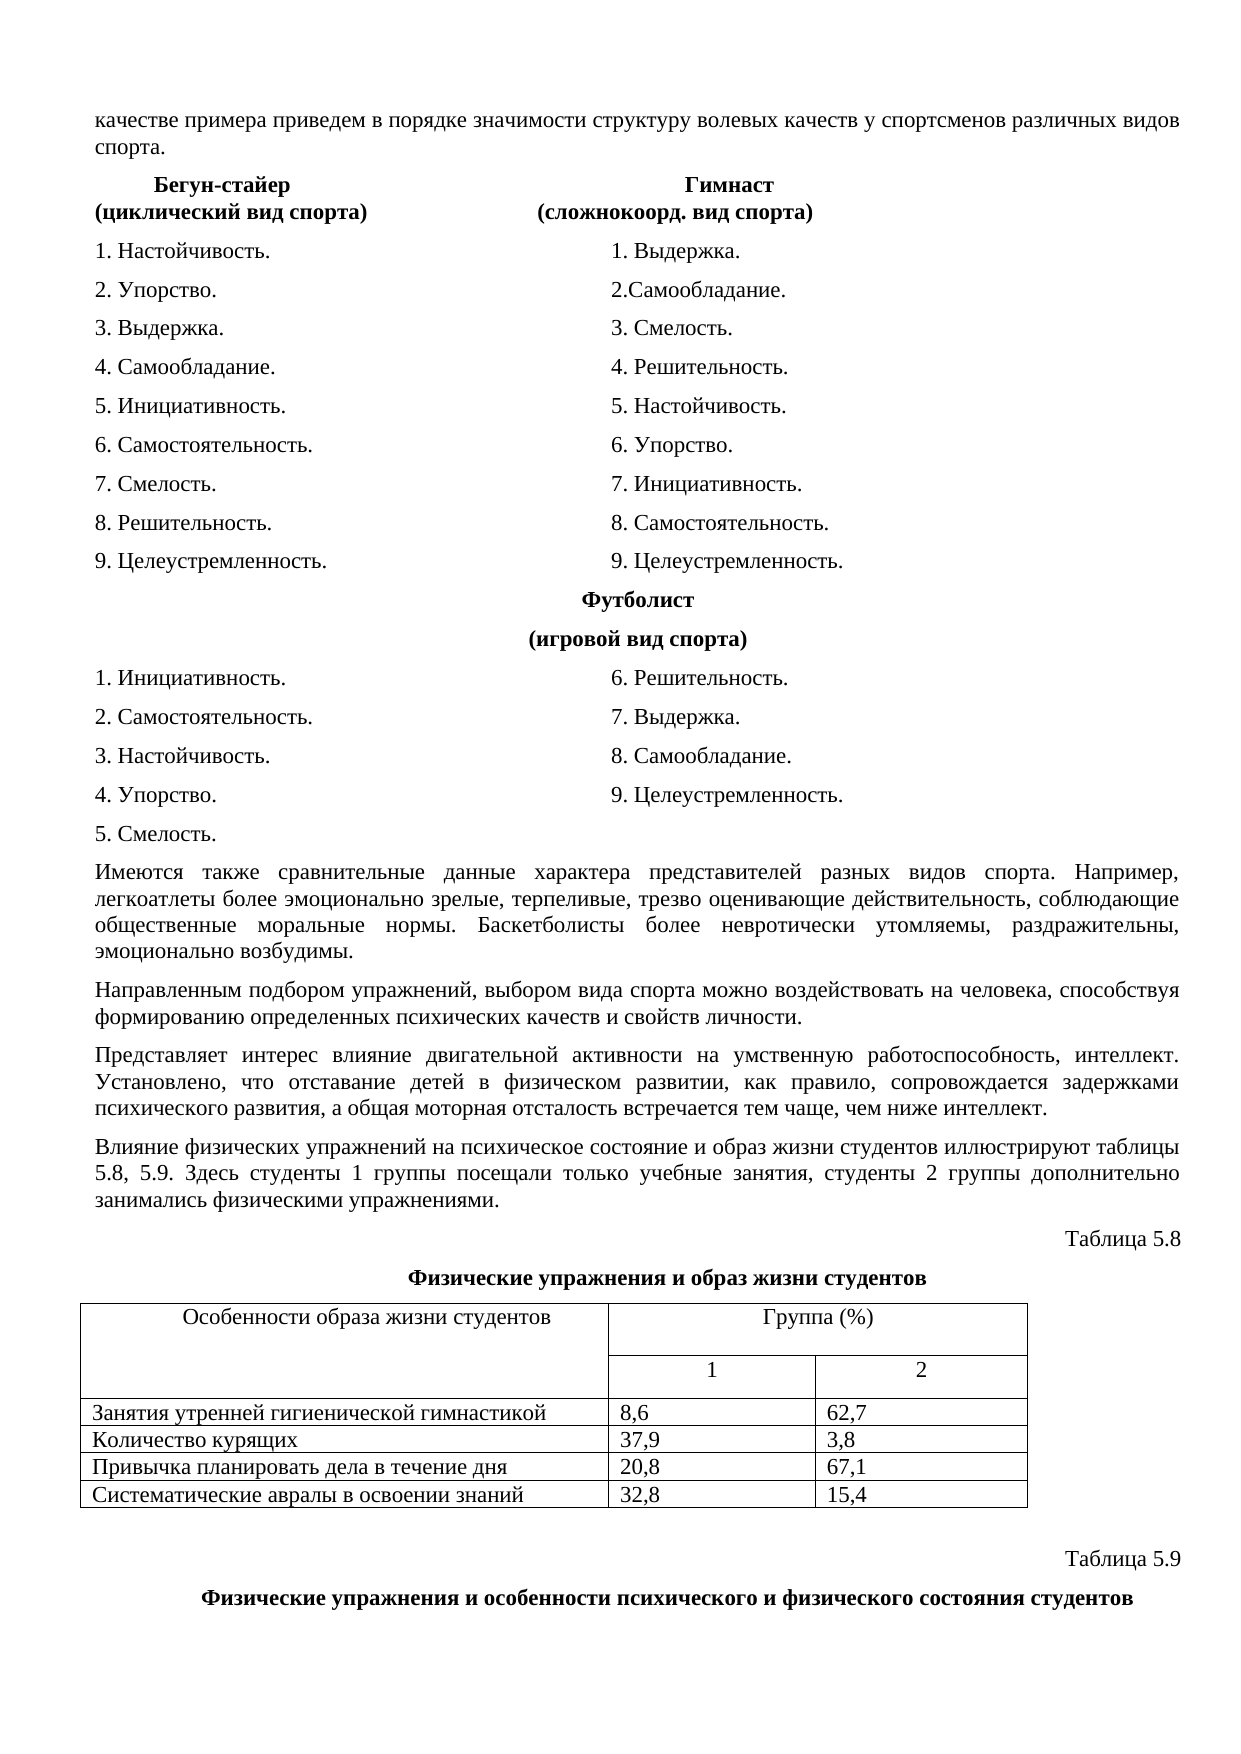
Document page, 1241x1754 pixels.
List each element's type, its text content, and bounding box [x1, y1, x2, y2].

text Таблица 5.9 [94, 1545, 1181, 1571]
text (игровой вид спорта) [94, 625, 1181, 652]
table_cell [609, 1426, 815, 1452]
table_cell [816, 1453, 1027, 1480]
text 6. Самостоятельность. 6. Упорство. [94, 431, 1181, 457]
text 9. Целеустремленность. 9. Целеустремленность. [94, 548, 1181, 574]
text 7. Смелость. 7. Инициативность. [94, 470, 1181, 496]
text Физические упражнения и образ жизни студентов [94, 1263, 1181, 1290]
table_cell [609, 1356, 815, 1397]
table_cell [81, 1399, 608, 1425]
text 8. Решительность. 8. Самостоятельность. [94, 509, 1181, 535]
text 4. Самообладание. 4. Решительность. [94, 353, 1181, 380]
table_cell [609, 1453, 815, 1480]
text (циклический вид спорта) (сложнокоорд. вид спорта) [94, 198, 1181, 224]
text Представляет интерес влияние двигательной активности на умственную работоспособность, интеллект. Установлено, что отставание детей в физическом развитии, как правило, сопровождается задержками психического развития, а общая моторная отсталость встречается тем чаще, чем ниже интеллект. [94, 1042, 1181, 1121]
text 2. Упорство. 2.Самообладание. [94, 276, 1181, 302]
text Физические упражнения и особенности психического и физического состояния студентов [94, 1583, 1181, 1610]
text Влияние физических упражнений на психическое состояние и образ жизни студентов иллюстрируют таблицы 5.8, 5.9. Здесь студенты 1 группы посещали только учебные занятия, студенты 2 группы дополнительно занимались физическими упражнениями. [94, 1133, 1181, 1212]
text 5. Смелость. [94, 819, 1181, 846]
text Направленным подбором упражнений, выбором вида спорта можно воздействовать на человека, способствуя формированию определенных психических качеств и свойств личности. [94, 976, 1181, 1029]
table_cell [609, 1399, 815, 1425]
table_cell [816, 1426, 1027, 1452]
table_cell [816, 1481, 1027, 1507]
text Футболист [94, 586, 1181, 613]
text 4. Упорство. 9. Целеустремленность. [94, 781, 1181, 807]
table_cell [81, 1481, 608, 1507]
text 3. Выдержка. 3. Смелость. [94, 314, 1181, 341]
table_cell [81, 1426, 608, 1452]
text 1. Настойчивость. 1. Выдержка. [94, 237, 1181, 263]
text 5. Инициативность. 5. Настойчивость. [94, 392, 1181, 418]
text 1. Инициативность. 6. Решительность. [94, 664, 1181, 691]
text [94, 106, 1181, 159]
text Таблица 5.8 [94, 1225, 1181, 1251]
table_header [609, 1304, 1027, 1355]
text 3. Настойчивость. 8. Самообладание. [94, 742, 1181, 768]
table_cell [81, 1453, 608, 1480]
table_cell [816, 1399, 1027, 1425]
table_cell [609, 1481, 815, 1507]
text Бегун-стайер Гимнаст [94, 172, 1181, 198]
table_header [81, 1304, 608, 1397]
text 2. Самостоятельность. 7. Выдержка. [94, 703, 1181, 729]
text Имеются также сравнительные данные характера представителей разных видов спорта. Например, легкоатлеты более эмоционально зрелые, терпеливые, трезво оценивающие действительность, соблюдающие общественные моральные нормы. Баскетболисты более невротически утомляемы, раздражительны, эмоционально возбудимы. [94, 858, 1181, 964]
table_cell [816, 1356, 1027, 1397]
